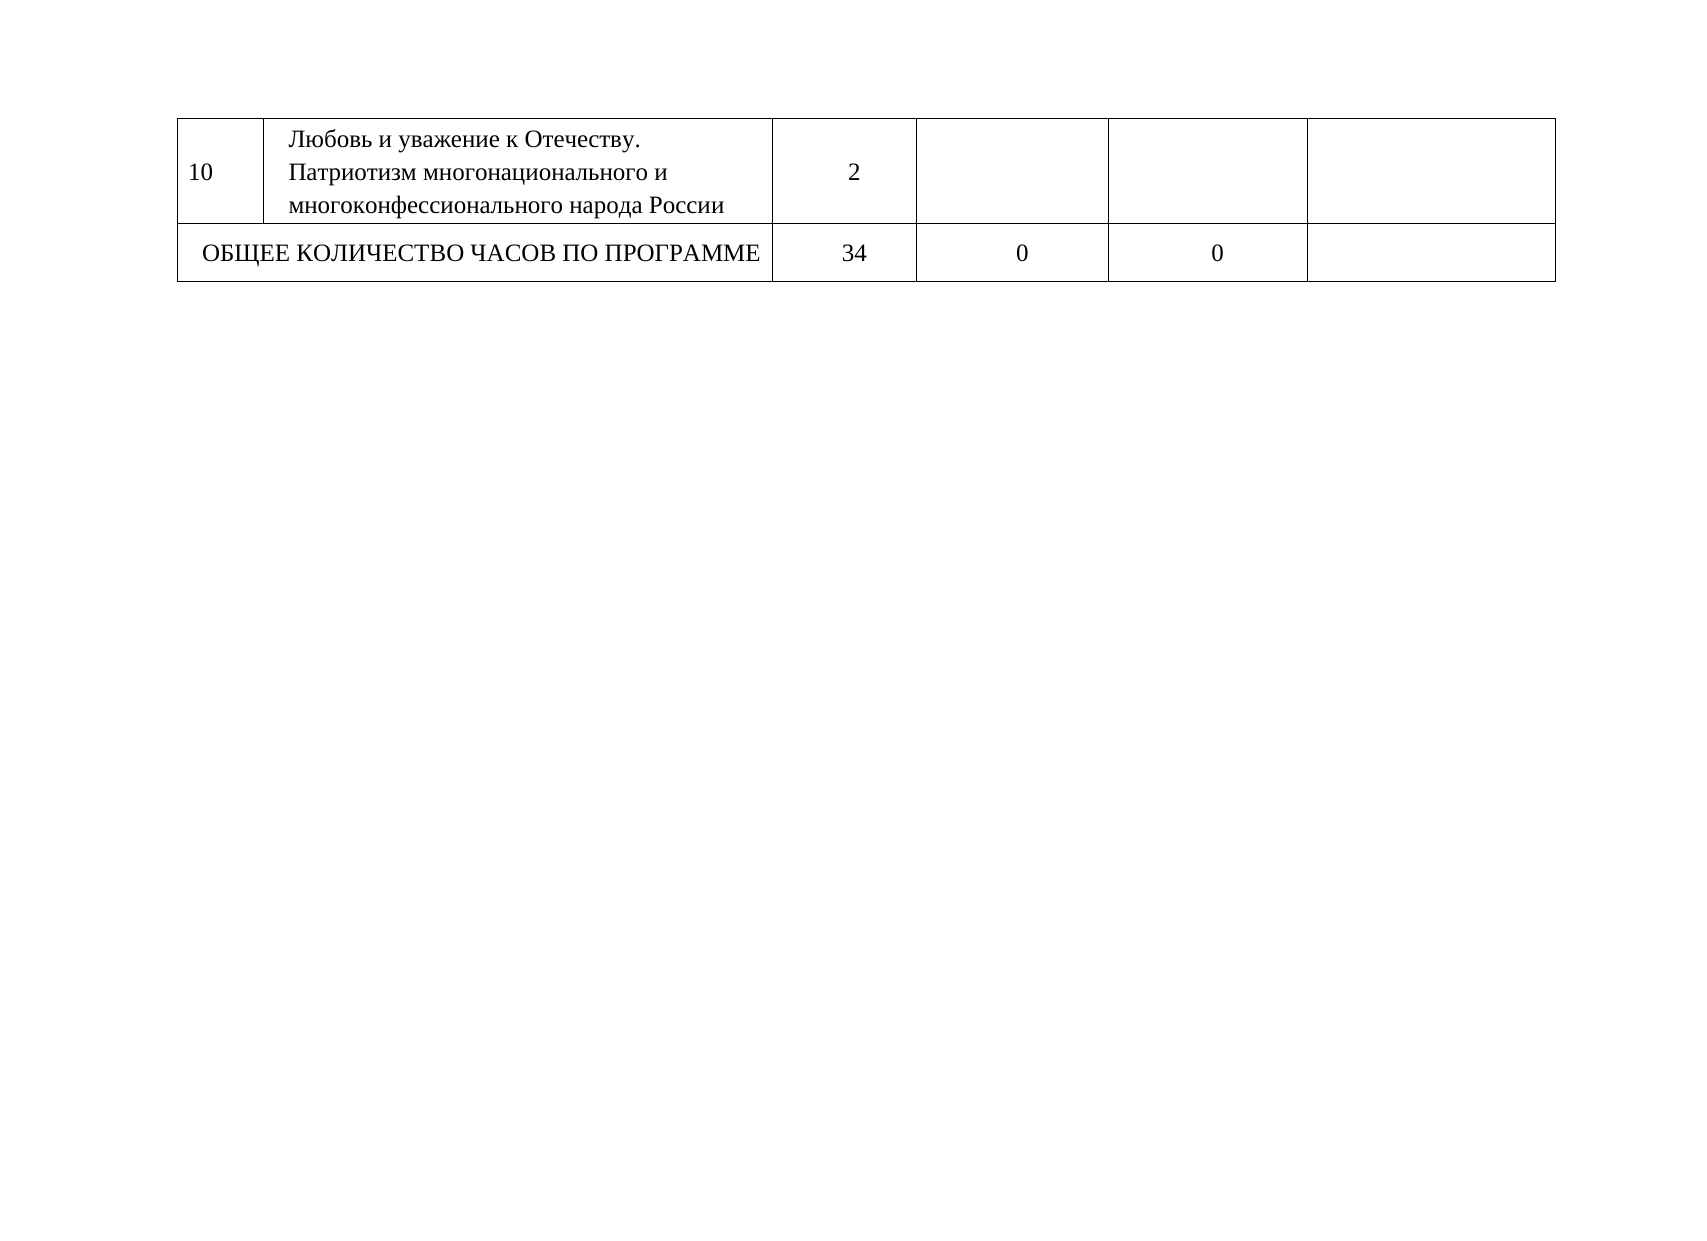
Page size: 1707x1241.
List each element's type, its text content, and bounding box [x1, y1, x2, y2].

table_cell Любовь и уважение к Отечеству. Патриотизм многонационального и многоконфессионального народа России [264, 119, 772, 222]
table_cell [1109, 119, 1307, 222]
table_cell [1308, 119, 1555, 222]
table_cell 2 [773, 119, 916, 222]
table_cell [1308, 224, 1555, 281]
table_cell 0 [1109, 224, 1307, 281]
table_cell [917, 119, 1108, 222]
table_cell 10 [178, 119, 263, 222]
table_cell 34 [773, 224, 916, 281]
table_cell ОБЩЕЕ КОЛИЧЕСТВО ЧАСОВ ПО ПРОГРАММЕ [178, 224, 772, 281]
table_cell 0 [917, 224, 1108, 281]
